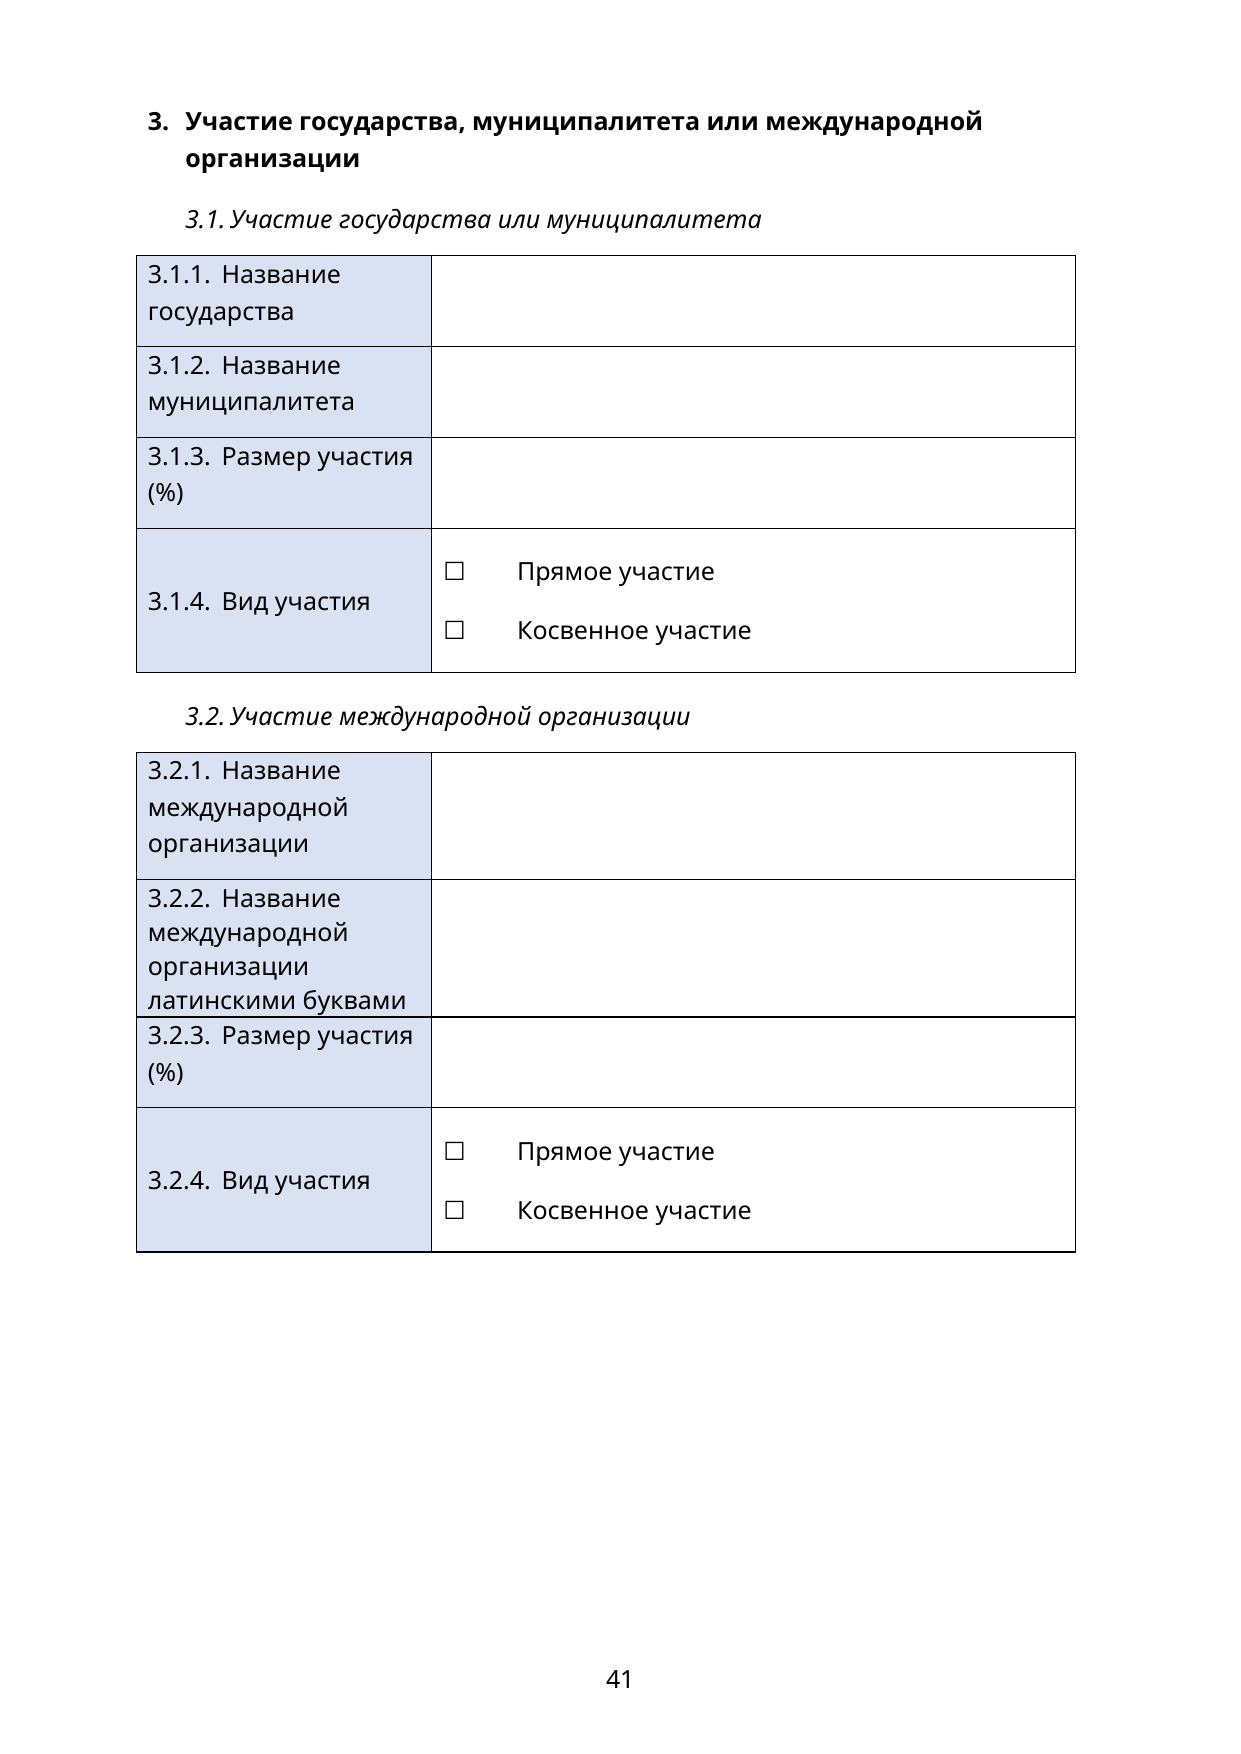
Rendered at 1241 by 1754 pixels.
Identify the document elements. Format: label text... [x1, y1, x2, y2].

list Участие государства или муниципалитета [185, 202, 1092, 236]
table_cell Название международной организации латинскими буквами [137, 880, 431, 1016]
table_header [432, 256, 1075, 346]
table_header Название международной организации [137, 753, 431, 879]
table_header [432, 753, 1075, 879]
table_cell [432, 438, 1075, 528]
list Участие международной организации [185, 698, 1092, 732]
table_cell [432, 880, 1075, 1016]
table_cell [432, 1018, 1075, 1107]
table_cell Вид участия [137, 1108, 431, 1251]
table_header Название государства [137, 256, 431, 346]
table_cell Размер участия (%) [137, 438, 431, 528]
table_cell Название муниципалитета [137, 347, 431, 437]
table_cell Вид участия [137, 529, 431, 672]
table_cell Прямое участие Косвенное участие [432, 1108, 1075, 1251]
list Участие государства, муниципалитета или международной организации [148, 103, 1092, 174]
table_cell Размер участия (%) [137, 1018, 431, 1107]
table_cell Прямое участие Косвенное участие [432, 529, 1075, 672]
table_cell [432, 347, 1075, 437]
